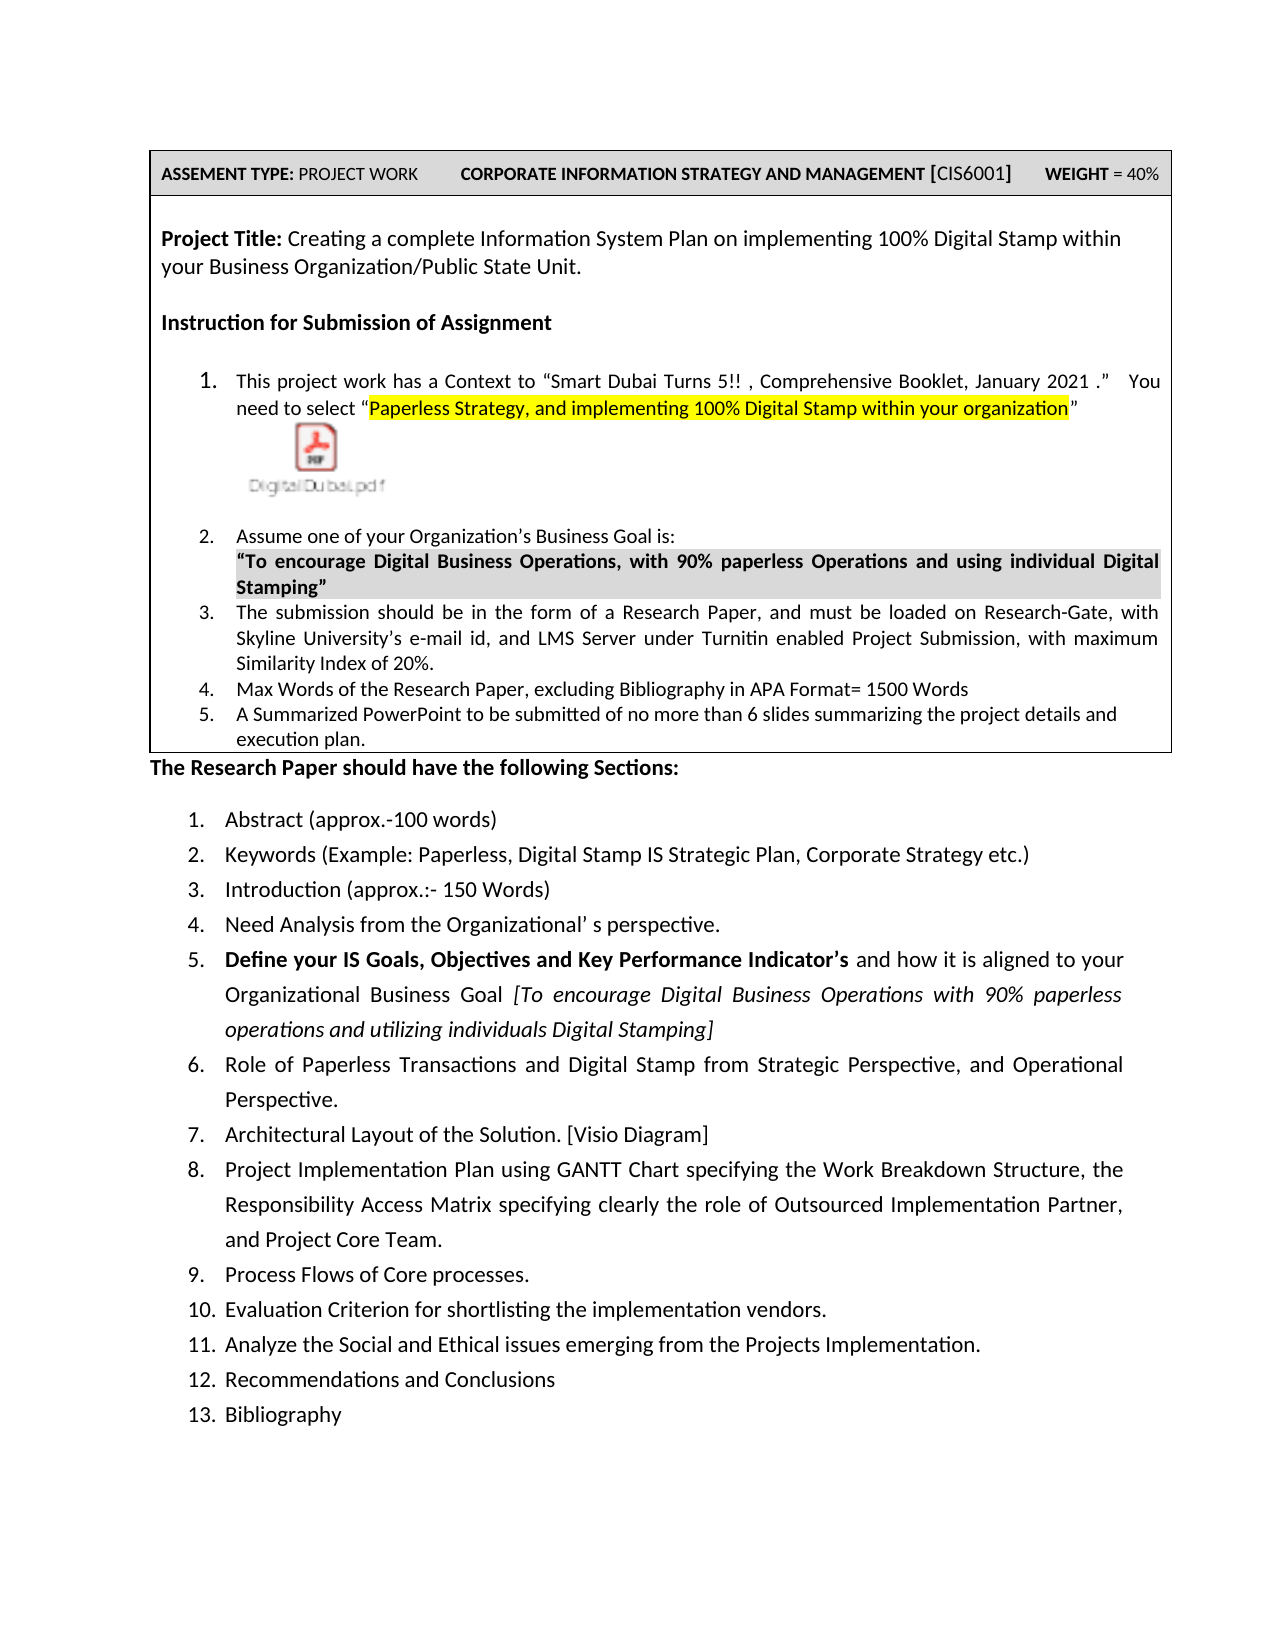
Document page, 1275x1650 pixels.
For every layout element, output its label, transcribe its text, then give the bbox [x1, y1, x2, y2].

list Introduction (approx.:- 150 Words) [187, 875, 1125, 903]
list Evaluation Criterion for shortlisting the implementation vendors. [187, 1295, 1125, 1323]
table_cell Project Title: Creating a complete Information System Plan on implementing 100% Digital Stamp within your Business Organization/Public State Unit. Instruction for Submission of Assignment This project work has a Context to “Smart Dubai Turns 5!! , Comprehensive Booklet, January 2021 .” You need to select “Paperless Strategy, and implementing 100% Digital Stamp within your organization” Assume one of your Organization’s Business Goal is: “To encourage Digital Business Operations, with 90% paperless Operations and using individual Digital Stamping” The submission should be in the form of a Research Paper, and must be loaded on Research-Gate, with Skyline University’s e-mail id, and LMS Server under Turnitin enabled Project Submission, with maximum Similarity Index of 20%. Max Words of the Research Paper, excluding Bibliography in APA Format= 1500 Words A Summarized PowerPoint to be submitted of no more than 6 slides summarizing the project details and execution plan. [151, 196, 1171, 752]
list Keywords (Example: Paperless, Digital Stamp IS Strategic Plan, Corporate Strategy etc.) [187, 840, 1125, 868]
list Recommendations and Conclusions [187, 1365, 1125, 1393]
list Project Implementation Plan using GANTT Chart specifying the Work Breakdown Structure, the Responsibility Access Matrix specifying clearly the role of Outsourced Implementation Partner, and Project Core Team. [187, 1155, 1125, 1253]
list Abstract (approx.-100 words) [187, 805, 1125, 833]
text The Research Paper should have the following Sections: [150, 753, 1125, 781]
list Architectural Layout of the Solution. [Visio Diagram] [187, 1120, 1125, 1148]
table_header ASSEMENT TYPE: PROJECT WORK CORPORATE INFORMATION STRATEGY AND MANAGEMENT [CIS6001] WEIGHT = 40% [151, 151, 1171, 195]
list Bibliography [187, 1400, 1125, 1428]
list Define your IS Goals, Objectives and Key Performance Indicator’s and how it is aligned to your Organizational Business Goal [To encourage Digital Business Operations with 90% paperless operations and utilizing individuals Digital Stamping] [187, 945, 1125, 1043]
list Need Analysis from the Organizational’ s perspective. [187, 910, 1125, 938]
list Analyze the Social and Ethical issues emerging from the Projects Implementation. [187, 1330, 1125, 1358]
list Role of Paperless Transactions and Digital Stamp from Strategic Perspective, and Operational Perspective. [187, 1050, 1125, 1113]
list Process Flows of Core processes. [187, 1260, 1125, 1288]
